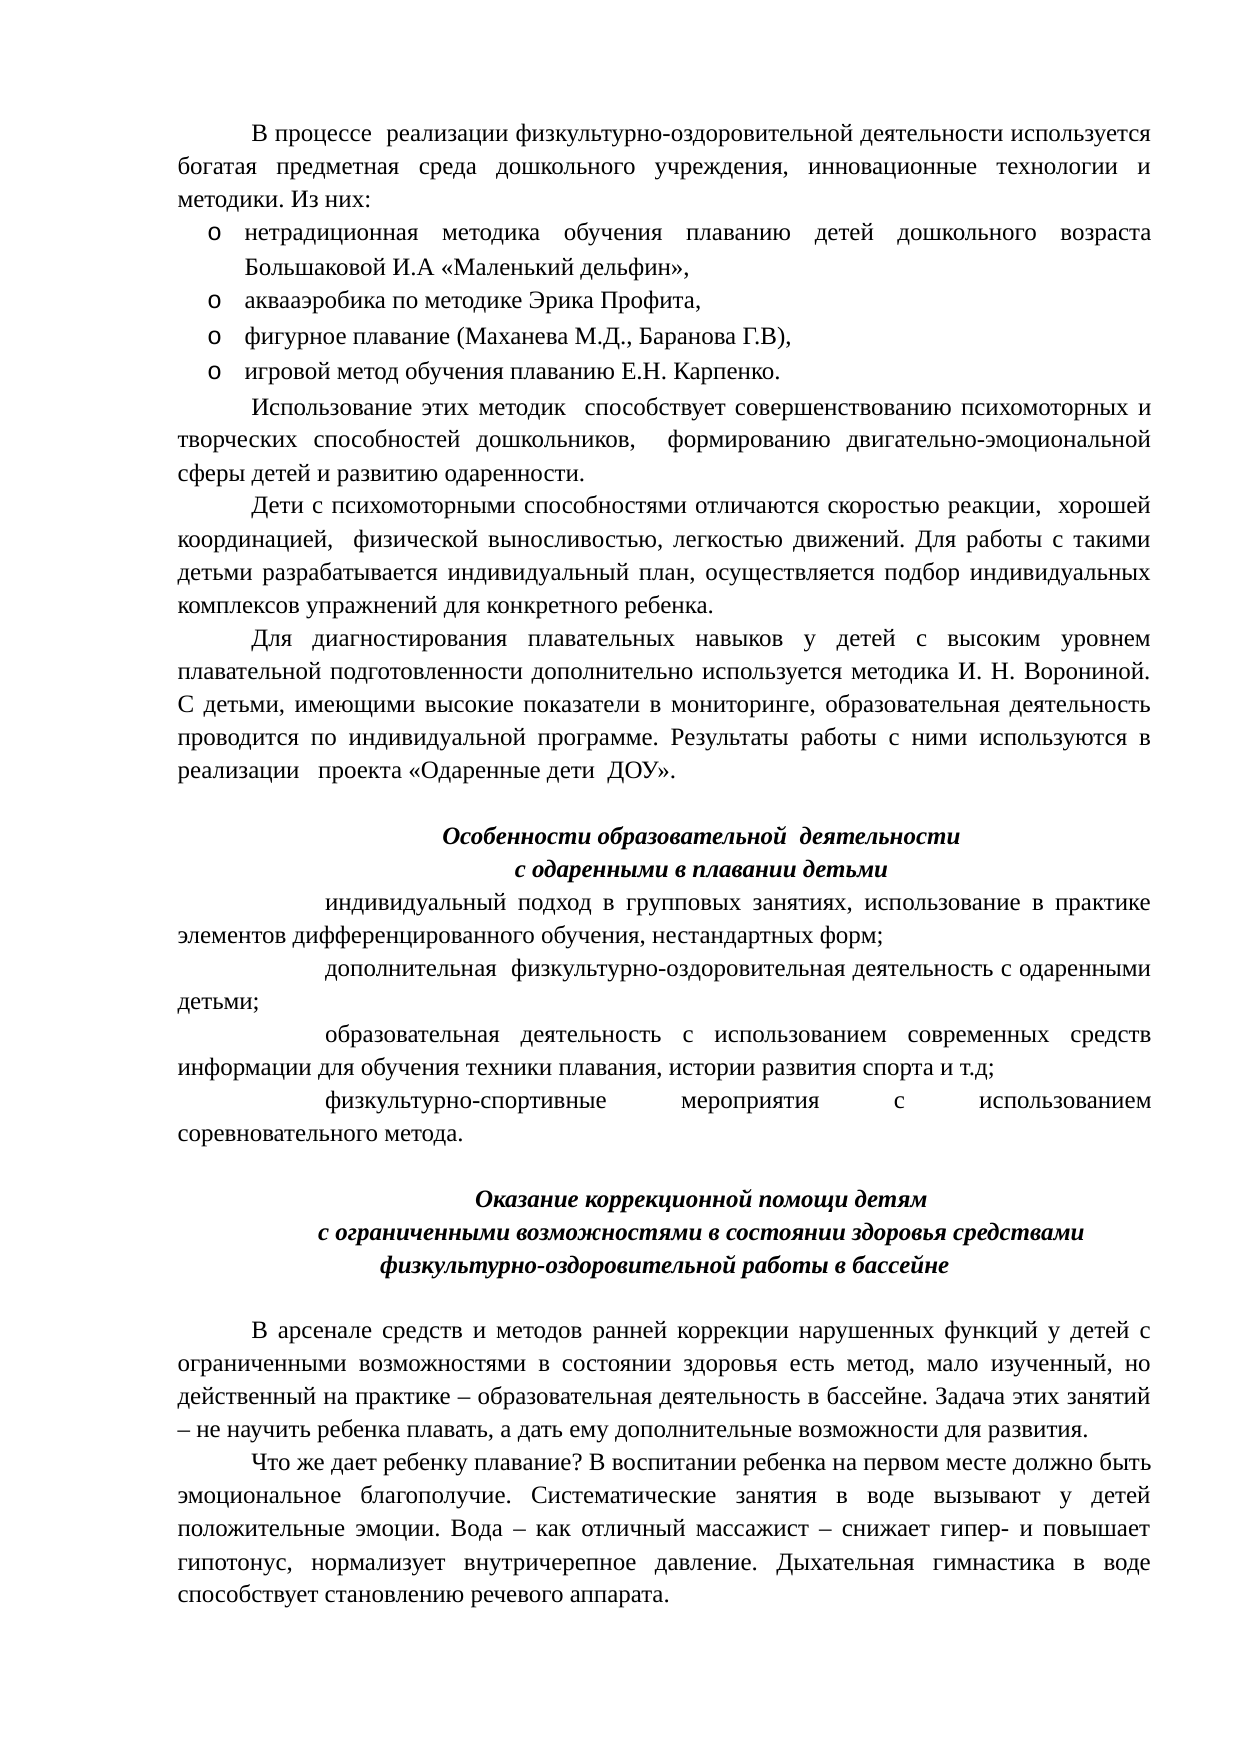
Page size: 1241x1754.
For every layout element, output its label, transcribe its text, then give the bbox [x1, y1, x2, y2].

text  индивидуальный подход в групповых занятиях, использование в практике элементов дифференцированного обучения, нестандартных форм; [177, 887, 1152, 949]
list нетрадиционная методика обучения плаванию детей дошкольного возраста Большаковой И.А «Маленький дельфин», [207, 217, 1152, 281]
text  физкультурно-спортивные мероприятия с использованием соревновательного метода. [177, 1085, 1152, 1147]
text Для диагностирования плавательных навыков у детей с высоким уровнем плавательной подготовленности дополнительно используется методика И. Н. Ворониной. С детьми, имеющими высокие показатели в мониторинге, образовательная деятельность проводится по индивидуальной программе. Результаты работы с ними используются в реализации проекта «Одаренные дети ДОУ». [177, 623, 1152, 783]
text Оказание коррекционной помощи детям [177, 1184, 1152, 1213]
text В арсенале средств и методов ранней коррекции нарушенных функций у детей с ограниченными возможностями в состоянии здоровья есть метод, мало изученный, но действенный на практике – образовательная деятельность в бассейне. Задача этих занятий – не научить ребенка плавать, а дать ему дополнительные возможности для развития. [177, 1315, 1152, 1443]
text Особенности образовательной деятельности [177, 821, 1152, 849]
list фигурное плавание (Маханева М.Д., Баранова Г.В), [207, 321, 1152, 352]
text В процессе реализации физкультурно-оздоровительной деятельности используется богатая предметная среда дошкольного учреждения, инновационные технологии и методики. Из них: [177, 118, 1152, 213]
text  дополнительная физкультурно-оздоровительная деятельность с одаренными детьми; [177, 953, 1152, 1015]
text с одаренными в плавании детьми [177, 854, 1152, 883]
text Использование этих методик способствует совершенствованию психомоторных и творческих способностей дошкольников, формированию двигательно-эмоциональной сферы детей и развитию одаренности. [177, 392, 1152, 486]
list аквааэробика по методике Эрика Профита, [207, 285, 1152, 316]
text Что же дает ребенку плавание? В воспитании ребенка на первом месте должно быть эмоциональное благополучие. Систематические занятия в воде вызывают у детей положительные эмоции. Вода – как отличный массажист – снижает гипер- и повышает гипотонус, нормализует внутричерепное давление. Дыхательная гимнастика в воде способствует становлению речевого аппарата. [177, 1447, 1152, 1608]
text с ограниченными возможностями в состоянии здоровья средствами физкультурно-оздоровительной работы в бассейне [177, 1217, 1152, 1279]
list игровой метод обучения плаванию Е.Н. Карпенко. [207, 356, 1152, 387]
text Дети с психомоторными способностями отличаются скоростью реакции, хорошей координацией, физической выносливостью, легкостью движений. Для работы с такими детьми разрабатывается индивидуальный план, осуществляется подбор индивидуальных комплексов упражнений для конкретного ребенка. [177, 491, 1152, 618]
text  образовательная деятельность с использованием современных средств информации для обучения техники плавания, истории развития спорта и т.д; [177, 1019, 1152, 1081]
